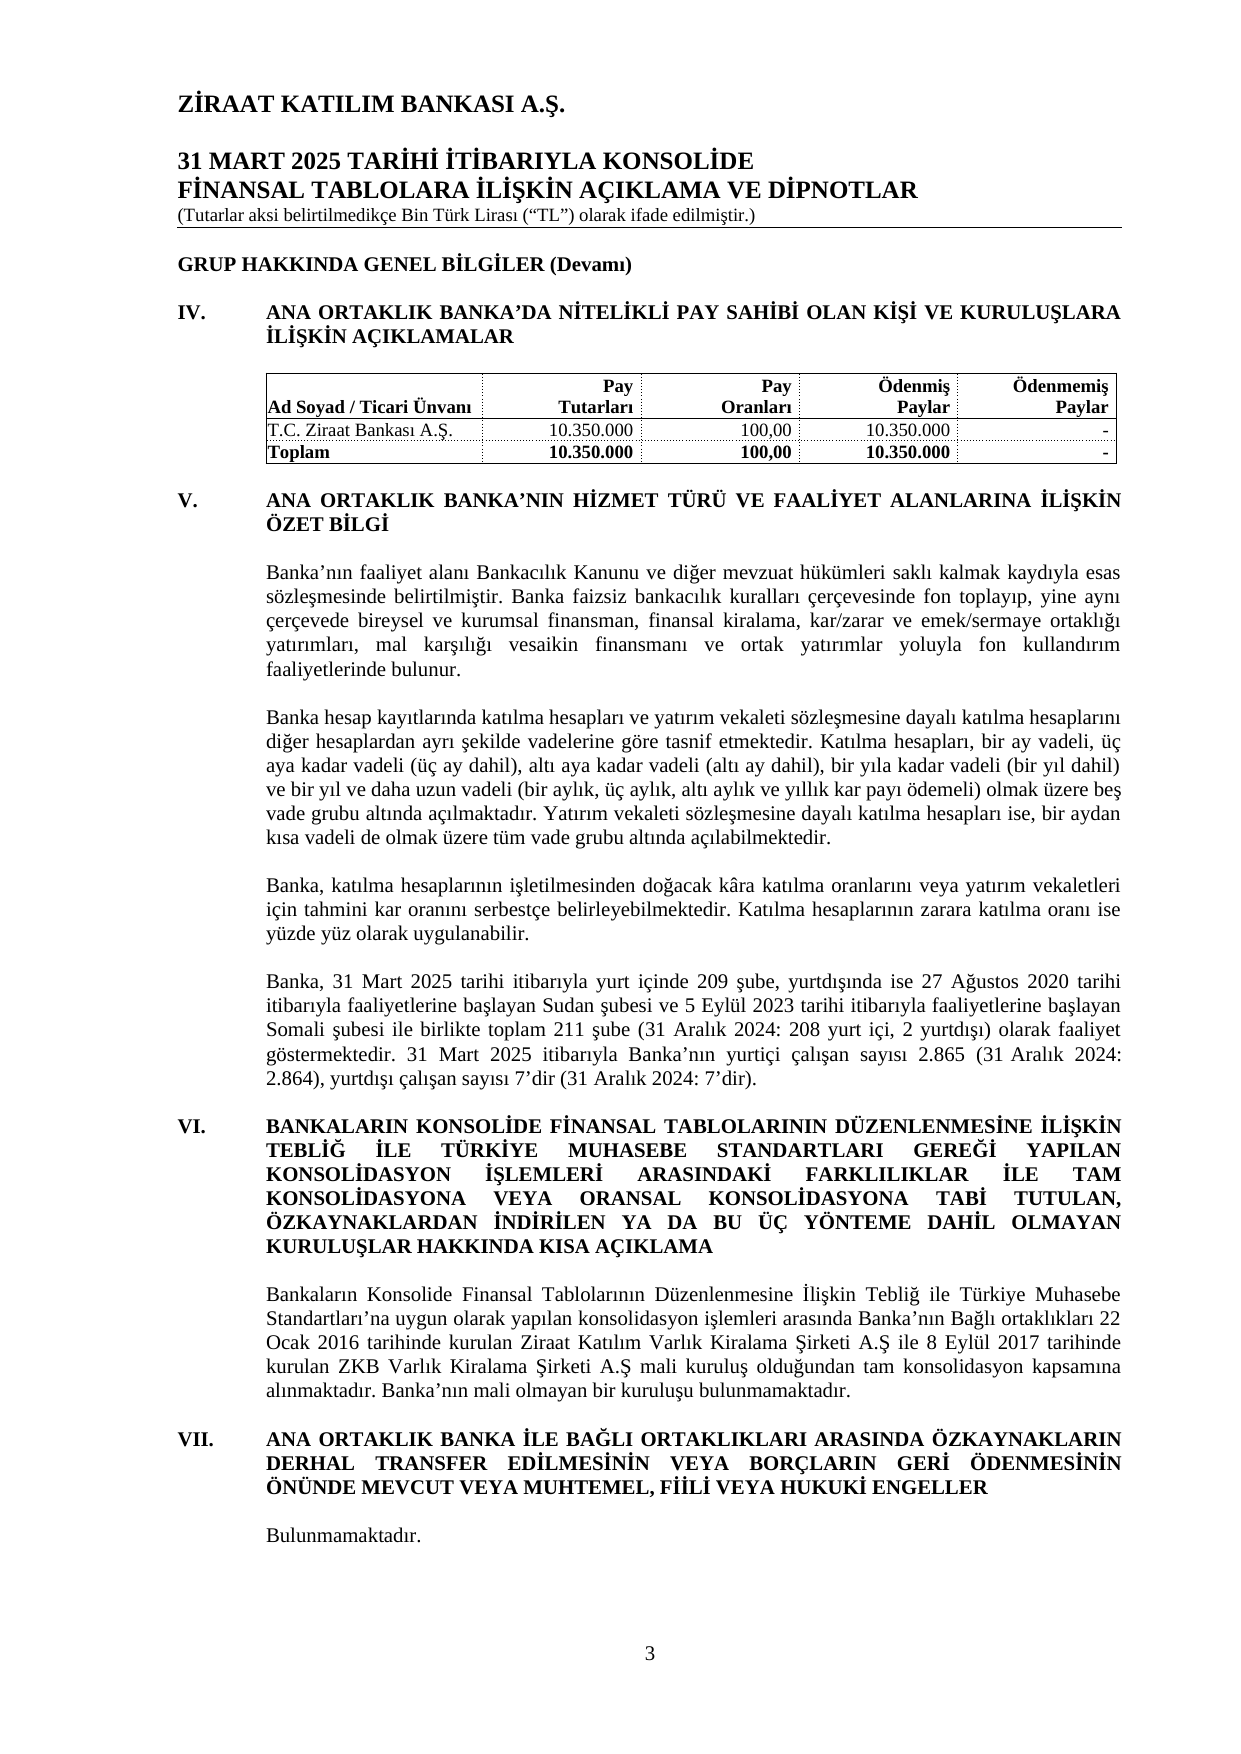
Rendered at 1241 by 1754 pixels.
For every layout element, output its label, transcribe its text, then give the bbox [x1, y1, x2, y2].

text Bulunmamaktadır. [266, 1523, 1122, 1547]
table_cell T.C. Ziraat Bankası A.Ş. [267, 419, 483, 440]
text Banka hesap kayıtlarında katılma hesapları ve yatırım vekaleti sözleşmesine dayalı katılma hesaplarını diğer hesaplardan ayrı şekilde vadelerine göre tasnif etmektedir. Katılma hesapları, bir ay vadeli, üç aya kadar vadeli (üç ay dahil), altı aya kadar vadeli (altı ay dahil), bir yıla kadar vadeli (bir yıl dahil) ve bir yıl ve daha uzun vadeli (bir aylık, üç aylık, altı aylık ve yıllık kar payı ödemeli) olmak üzere beş vade grubu altında açılmaktadır. Yatırım vekaleti sözleşmesine dayalı katılma hesapları ise, bir aydan kısa vadeli de olmak üzere tüm vade grubu altında açılabilmektedir. [266, 704, 1122, 849]
text Bankaların Konsolide Finansal Tablolarının Düzenlenmesine İlişkin Tebliğ ile Türkiye Muhasebe Standartları’na uygun olarak yapılan konsolidasyon işlemleri arasında Banka’nın Bağlı ortaklıkları 22 Ocak 2016 tarihinde kurulan Ziraat Katılım Varlık Kiralama Şirketi A.Ş ile 8 Eylül 2017 tarihinde kurulan ZKB Varlık Kiralama Şirketi A.Ş mali kuruluş olduğundan tam konsolidasyon kapsamına alınmaktadır. Banka’nın mali olmayan bir kuruluşu bulunmamaktadır. [266, 1282, 1122, 1402]
table_cell 10.350.000 [483, 419, 641, 440]
text IV. ANA ORTAKLIK BANKA’DA NİTELİKLİ PAY SAHİBİ OLAN KİŞİ VE KURULUŞLARA İLİŞKİN AÇIKLAMALAR [177, 300, 1122, 348]
table_cell 100,00 [641, 419, 800, 440]
table_cell 10.350.000 [800, 440, 958, 463]
table_header [267, 374, 483, 395]
text Banka’nın faaliyet alanı Bankacılık Kanunu ve diğer mevzuat hükümleri saklı kalmak kaydıyla esas sözleşmesinde belirtilmiştir. Banka faizsiz bankacılık kuralları çerçevesinde fon toplayıp, yine aynı çerçevede bireysel ve kurumsal finansman, finansal kiralama, kar/zarar ve emek/sermaye ortaklığı yatırımları, mal karşılığı vesaikin finansmanı ve ortak yatırımlar yoluyla fon kullandırım faaliyetlerinde bulunur. [266, 560, 1122, 681]
text Banka, katılma hesaplarının işletilmesinden doğacak kâra katılma oranlarını veya yatırım vekaletleri için tahmini kar oranını serbestçe belirleyebilmektedir. Katılma hesaplarının zarara katılma oranı ise yüzde yüz olarak uygulanabilir. [266, 873, 1122, 945]
table_header Pay Oranları [641, 374, 800, 418]
table_cell 10.350.000 [483, 440, 641, 463]
table_cell - [958, 419, 1116, 440]
table_header Ödenmiş Paylar [800, 374, 958, 418]
text VII. ANA ORTAKLIK BANKA İLE BAĞLI ORTAKLIKLARI ARASINDA ÖZKAYNAKLARIN DERHAL TRANSFER EDİLMESİNİN VEYA BORÇLARIN GERİ ÖDENMESİNİN ÖNÜNDE MEVCUT VEYA MUHTEMEL, FİİLİ VEYA HUKUKİ ENGELLER [177, 1426, 1122, 1499]
text V. ANA ORTAKLIK BANKA’NIN HİZMET TÜRÜ VE FAALİYET ALANLARINA İLİŞKİN ÖZET BİLGİ [177, 488, 1122, 536]
table_cell - [958, 440, 1104, 463]
table_header Ödenmemiş Paylar [958, 374, 1116, 418]
table_cell 10.350.000 [800, 419, 958, 440]
table_cell 100,00 [641, 440, 800, 463]
table_cell Ad Soyad / Ticari Ünvanı [267, 395, 483, 418]
text VI. BANKALARIN KONSOLİDE FİNANSAL TABLOLARININ DÜZENLENMESİNE İLİŞKİN TEBLİĞ İLE TÜRKİYE MUHASEBE STANDARTLARI GEREĞİ YAPILAN KONSOLİDASYON İŞLEMLERİ ARASINDAKİ FARKLILIKLAR İLE TAM KONSOLİDASYONA VEYA ORANSAL KONSOLİDASYONA TABİ TUTULAN, ÖZKAYNAKLARDAN İNDİRİLEN YA DA BU ÜÇ YÖNTEME DAHİL OLMAYAN KURULUŞLAR HAKKINDA KISA AÇIKLAMA [177, 1114, 1122, 1258]
table_cell Toplam [267, 440, 483, 463]
table_header Pay Tutarları [483, 374, 641, 418]
text Banka, 31 Mart 2025 tarihi itibarıyla yurt içinde 209 şube, yurtdışında ise 27 Ağustos 2020 tarihi itibarıyla faaliyetlerine başlayan Sudan şubesi ve 5 Eylül 2023 tarihi itibarıyla faaliyetlerine başlayan Somali şubesi ile birlikte toplam 211 şube (31 Aralık 2024: 208 yurt içi, 2 yurtdışı) olarak faaliyet göstermektedir. 31 Mart 2025 itibarıyla Banka’nın yurtiçi çalışan sayısı 2.865 (31 Aralık 2024: 2.864), yurtdışı çalışan sayısı 7’dir (31 Aralık 2024: 7’dir). [266, 969, 1122, 1089]
text GRUP HAKKINDA GENEL BİLGİLER (Devamı) [177, 255, 1122, 276]
